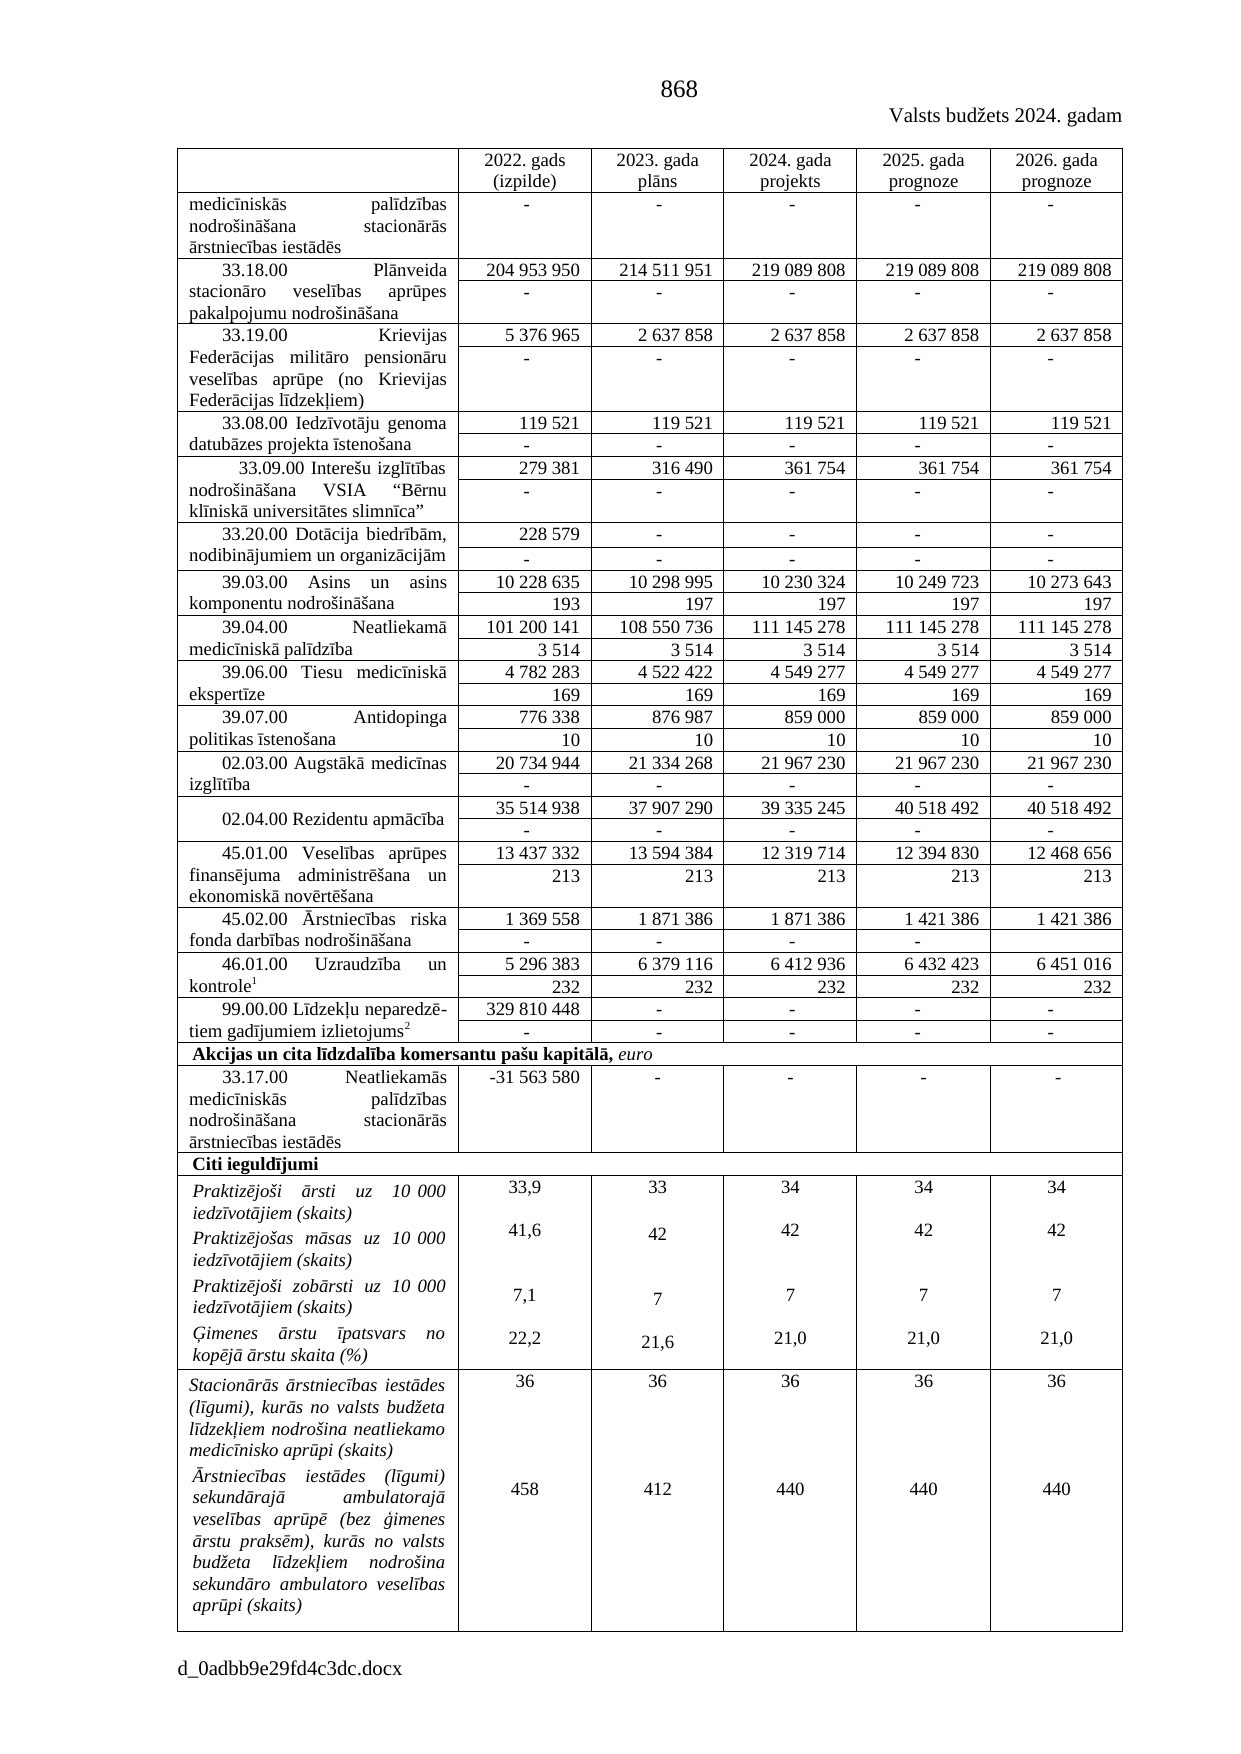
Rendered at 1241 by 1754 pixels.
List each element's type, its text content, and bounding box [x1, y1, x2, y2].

table_cell 6 412 936 [724, 953, 856, 974]
table_cell 34 42 7 21,0 [857, 1176, 990, 1369]
table_cell - [592, 193, 723, 258]
table_header 2022. gads (izpilde) [459, 149, 591, 192]
table_cell 10 230 324 [724, 571, 856, 592]
table_cell 2 637 858 [592, 324, 723, 346]
table_cell 219 089 808 [724, 259, 856, 280]
table_cell 232 [592, 976, 723, 997]
table_cell 33.20.00 Dotācija biedrībām, nodibinājumiem un organizācijām [178, 523, 458, 570]
table_cell 197 [857, 593, 990, 615]
table_cell - [991, 193, 1122, 258]
table_cell - [857, 998, 990, 1020]
table_cell - [857, 347, 990, 411]
table_cell 4 522 422 [592, 661, 723, 683]
table_cell - [592, 819, 723, 841]
table_cell - [724, 774, 856, 796]
table_cell - [592, 998, 723, 1020]
table_cell - [459, 819, 591, 841]
table_cell - [724, 434, 856, 456]
table_cell 214 511 951 [592, 259, 723, 280]
table_cell - [857, 1021, 990, 1042]
table_cell 1 421 386 [991, 908, 1122, 929]
table_cell 228 579 [459, 523, 591, 547]
table_cell 33.09.00 Interešu izglītības nodrošināšana VSIA “Bērnu klīniskā universitātes slimnīca” [178, 457, 458, 522]
table_cell 45.01.00 Veselības aprūpes finansējuma administrēšana un ekonomiskā novērtēšana [178, 842, 458, 907]
table_cell 36 440 1 220 [991, 1370, 1122, 1631]
table_cell 1 871 386 [592, 908, 723, 929]
table_cell - [857, 548, 990, 570]
table_cell 39.07.00 Antidopinga politikas īstenošana [178, 706, 458, 751]
table_header 2023. gada plāns [592, 149, 723, 192]
table_cell 3 514 [724, 639, 856, 660]
table_cell - [857, 281, 990, 323]
table_cell 876 987 [592, 706, 723, 728]
table_cell 232 [857, 976, 990, 997]
table_cell 1 871 386 [724, 908, 856, 929]
table_cell - [991, 1021, 1122, 1042]
table_cell 10 298 995 [592, 571, 723, 592]
table_cell - [459, 930, 591, 952]
table_cell 4 782 283 [459, 661, 591, 683]
table_cell 119 521 [459, 412, 591, 433]
table_cell 39 335 245 [724, 797, 856, 818]
table_cell - [724, 998, 856, 1020]
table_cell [178, 193, 458, 258]
table_cell - [991, 480, 1122, 522]
table_cell 40 518 492 [857, 797, 990, 818]
table_cell 197 [592, 593, 723, 615]
table_cell 169 [991, 684, 1122, 705]
table_cell 361 754 [991, 457, 1122, 478]
table_cell 36 440 1 214 [724, 1370, 856, 1631]
table_cell 204 953 950 [459, 259, 591, 280]
table_cell 12 319 714 [724, 842, 856, 863]
table_cell 4 549 277 [857, 661, 990, 683]
table_cell 193 [459, 593, 591, 615]
table_cell - [459, 480, 591, 522]
table_cell 219 089 808 [991, 259, 1122, 280]
table_cell 329 810 448 [459, 998, 591, 1020]
table_cell 39.04.00 Neatliekamā medicīniskā palīdzība [178, 616, 458, 660]
table_cell - [857, 819, 990, 841]
table_cell 34 42 7 21,0 [991, 1176, 1122, 1369]
table_cell 10 273 643 [991, 571, 1122, 592]
table_cell - [724, 281, 856, 323]
table_cell - [592, 523, 723, 547]
table_cell 1 369 558 [459, 908, 591, 929]
table_cell - [459, 347, 591, 411]
table_cell 197 [724, 593, 856, 615]
table_cell 4 549 277 [724, 661, 856, 683]
table_cell 213 [459, 865, 591, 907]
table_cell - [857, 930, 990, 952]
table_cell 169 [724, 684, 856, 705]
table_cell 33.17.00 Neatliekamās medicīniskās palīdzības nodrošināšana stacionārās ārstniecības iestādēs [178, 1066, 458, 1152]
table_cell 33.19.00 Krievijas Federācijas militāro pensionāru veselības aprūpe (no Krievijas Federācijas līdzekļiem) [178, 324, 458, 411]
table_cell - [857, 774, 990, 796]
table_cell 33,9 41,6 7,1 22,2 [459, 1176, 591, 1369]
table_cell - [724, 347, 856, 411]
table_cell 2 637 858 [991, 324, 1122, 346]
table_cell 10 [592, 729, 723, 751]
table_cell - [724, 480, 856, 522]
table_cell 197 [991, 593, 1122, 615]
table_cell 3 514 [991, 639, 1122, 660]
table_header [178, 149, 458, 192]
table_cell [178, 1370, 458, 1631]
table_cell 6 432 423 [857, 953, 990, 974]
table_cell - [857, 434, 990, 456]
table_cell - [459, 193, 591, 258]
table_cell 21 967 230 [724, 752, 856, 773]
table_cell 316 490 [592, 457, 723, 478]
table_cell 34 42 7 21,0 [724, 1176, 856, 1369]
table_cell - [724, 930, 856, 952]
table_cell - [459, 548, 591, 570]
table_cell 361 754 [724, 457, 856, 478]
table_cell 213 [857, 865, 990, 907]
table_header 2025. gada prognoze [857, 149, 990, 192]
table_cell - [592, 548, 723, 570]
table_cell 10 [459, 729, 591, 751]
table_cell - [724, 819, 856, 841]
table_cell - [592, 1066, 723, 1152]
table_cell 111 145 278 [991, 616, 1122, 637]
table_cell - [592, 480, 723, 522]
table_cell 36 440 1220 [857, 1370, 990, 1631]
table_cell - [592, 281, 723, 323]
table_cell - [724, 548, 856, 570]
table_cell - [857, 523, 990, 547]
table_cell Citi ieguldījumi [178, 1153, 1122, 1175]
table_cell 39.06.00 Tiesu medicīniskā ekspertīze [178, 661, 458, 705]
table_cell -31 563 580 [459, 1066, 591, 1152]
table_cell 12 394 830 [857, 842, 990, 863]
table_cell 2 637 858 [724, 324, 856, 346]
table_cell 213 [991, 865, 1122, 907]
table_cell 169 [459, 684, 591, 705]
table_cell - [991, 819, 1122, 841]
table_cell - [459, 434, 591, 456]
table_cell - [991, 523, 1122, 547]
table_cell 169 [592, 684, 723, 705]
table_cell - [991, 998, 1122, 1020]
table_cell - [991, 434, 1122, 456]
table_cell 232 [724, 976, 856, 997]
table_cell - [724, 1021, 856, 1042]
table_cell - [991, 1066, 1122, 1152]
table_header 2026. gada prognoze [991, 149, 1122, 192]
table_cell 40 518 492 [991, 797, 1122, 818]
table_cell 119 521 [592, 412, 723, 433]
table_cell 45.02.00 Ārstniecības riska fonda darbības nodrošināšana [178, 908, 458, 952]
table_cell 21 967 230 [857, 752, 990, 773]
table_cell - [991, 774, 1122, 796]
table_cell 10 249 723 [857, 571, 990, 592]
table_cell 3 514 [592, 639, 723, 660]
table_cell 3 514 [857, 639, 990, 660]
table_cell - [459, 774, 591, 796]
table_cell 10 [991, 729, 1122, 751]
table_cell 12 468 656 [991, 842, 1122, 863]
table_cell 776 338 [459, 706, 591, 728]
table_cell 10 [857, 729, 990, 751]
table_cell 213 [592, 865, 723, 907]
table_cell 2 637 858 [857, 324, 990, 346]
table_cell 13 594 384 [592, 842, 723, 863]
table_cell 20 734 944 [459, 752, 591, 773]
table_cell - [991, 347, 1122, 411]
table_cell 33.08.00 Iedzīvotāju genoma datubāzes projekta īstenošana [178, 412, 458, 456]
table_cell 36 412 1 287 [592, 1370, 723, 1631]
table_cell 33 42 7 21,6 [592, 1176, 723, 1369]
table_cell 119 521 [991, 412, 1122, 433]
table_cell 5 376 965 [459, 324, 591, 346]
table_cell Akcijas un cita līdzdalība komersantu pašu kapitālā, euro [178, 1043, 1122, 1065]
table_cell 33.18.00 Plānveida stacionāro veselības aprūpes pakalpojumu nodrošināšana [178, 259, 458, 323]
table_cell 108 550 736 [592, 616, 723, 637]
table_cell 111 145 278 [857, 616, 990, 637]
table_cell 3 514 [459, 639, 591, 660]
table_cell [991, 930, 1122, 952]
table_cell - [459, 281, 591, 323]
table_cell - [857, 193, 990, 258]
table_cell 21 334 268 [592, 752, 723, 773]
table_cell 859 000 [724, 706, 856, 728]
table_cell 232 [991, 976, 1122, 997]
table_cell - [991, 548, 1122, 570]
table_cell - [592, 347, 723, 411]
table_cell 279 381 [459, 457, 591, 478]
table_cell 99.00.00 Līdzekļu neparedzētiem gadījumiem izlietojums2 [178, 998, 458, 1042]
table_cell 35 514 938 [459, 797, 591, 818]
table_cell - [724, 523, 856, 547]
table_cell 111 145 278 [724, 616, 856, 637]
table_cell 232 [459, 976, 591, 997]
table_cell - [724, 1066, 856, 1152]
table_cell 169 [857, 684, 990, 705]
table_cell 119 521 [857, 412, 990, 433]
table_cell 5 296 383 [459, 953, 591, 974]
table_cell 361 754 [857, 457, 990, 478]
table_cell 39.03.00 Asins un asins komponentu nodrošināšana [178, 571, 458, 615]
table_cell - [724, 193, 856, 258]
table_cell 02.03.00 Augstākā medicīnas izglītība [178, 752, 458, 796]
table_cell - [592, 1021, 723, 1042]
table_cell 46.01.00 Uzraudzība un kontrole1 [178, 953, 458, 997]
table_cell 859 000 [857, 706, 990, 728]
table_cell - [459, 1021, 591, 1042]
table_cell 213 [724, 865, 856, 907]
table_cell 6 379 116 [592, 953, 723, 974]
table_cell 37 907 290 [592, 797, 723, 818]
table_cell - [857, 480, 990, 522]
table_cell 1 421 386 [857, 908, 990, 929]
table_cell 10 [724, 729, 856, 751]
table_cell - [991, 281, 1122, 323]
table_cell - [857, 1066, 990, 1152]
table_cell 119 521 [724, 412, 856, 433]
table_cell - [592, 774, 723, 796]
table_cell - [592, 434, 723, 456]
table_cell - [592, 930, 723, 952]
table_cell Praktizējoši ārsti uz 10 000 iedzīvotājiem (skaits) Praktizējošas māsas uz 10 000 iedzīvotājiem (skaits) Praktizējoši zobārsti uz 10 000 iedzīvotājiem (skaits) Ģimenes ārstu īpatsvars no kopējā ārstu skaita (%) [178, 1176, 458, 1369]
table_cell 219 089 808 [857, 259, 990, 280]
table_cell 02.04.00 Rezidentu apmācība [178, 797, 458, 841]
table_cell 859 000 [991, 706, 1122, 728]
table_cell 10 228 635 [459, 571, 591, 592]
table_header 2024. gada projekts [724, 149, 856, 192]
table_cell 4 549 277 [991, 661, 1122, 683]
table_cell 101 200 141 [459, 616, 591, 637]
table_cell 21 967 230 [991, 752, 1122, 773]
table_cell 13 437 332 [459, 842, 591, 863]
table_cell 36 458 1 223 [459, 1370, 591, 1631]
table_cell 6 451 016 [991, 953, 1122, 974]
